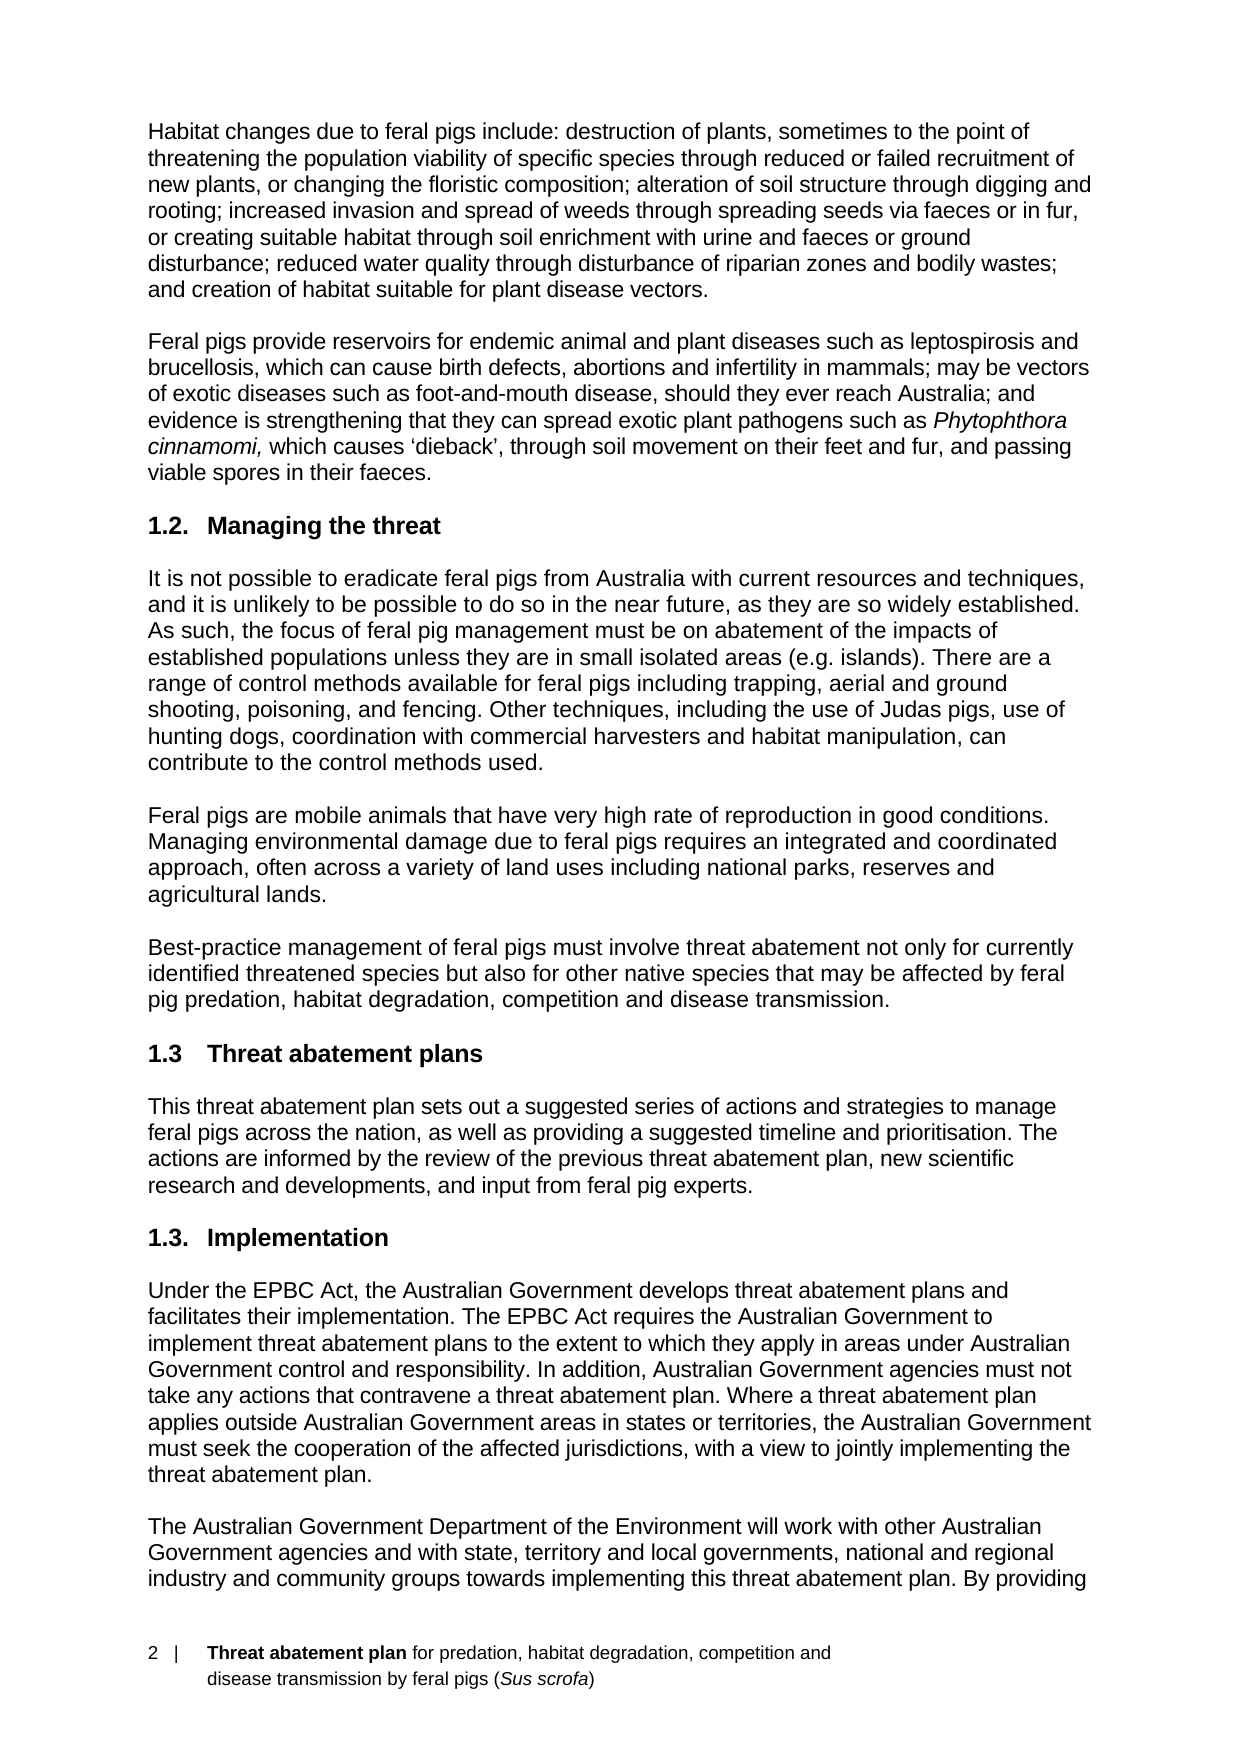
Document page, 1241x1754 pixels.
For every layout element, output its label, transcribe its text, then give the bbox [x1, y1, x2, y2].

text Feral pigs are mobile animals that have very high rate of reproduction in good conditions. Managing environmental damage due to feral pigs requires an integrated and coordinated approach, often across a variety of land uses including national parks, reserves and agricultural lands. [148, 802, 1092, 907]
text 1.3 Threat abatement plans [148, 1039, 1092, 1068]
text 1.2. Managing the threat [148, 511, 1092, 539]
text Under the EPBC Act, the Australian Government develops threat abatement plans and facilitates their implementation. The EPBC Act requires the Australian Government to implement threat abatement plans to the extent to which they apply in areas under Australian Government control and responsibility. In addition, Australian Government agencies must not take any actions that contravene a threat abatement plan. Where a threat abatement plan applies outside Australian Government areas in states or territories, the Australian Government must seek the cooperation of the affected jurisdictions, with a view to jointly implementing the threat abatement plan. [148, 1277, 1092, 1488]
text It is not possible to eradicate feral pigs from Australia with current resources and techniques, and it is unlikely to be possible to do so in the near future, as they are so widely established. As such, the focus of feral pig management must be on abatement of the impacts of established populations unless they are in small isolated areas (e.g. islands). There are a range of control methods available for feral pigs including trapping, aerial and ground shooting, poisoning, and fencing. Other techniques, including the use of Judas pigs, use of hunting dogs, coordination with commercial harvesters and habitat manipulation, can contribute to the control methods used. [148, 564, 1092, 775]
text 1.3. Implementation [148, 1223, 1092, 1252]
text Habitat changes due to feral pigs include: destruction of plants, sometimes to the point of threatening the population viability of specific species through reduced or failed recruitment of new plants, or changing the floristic composition; alteration of soil structure through digging and rooting; increased invasion and spread of weeds through spreading seeds via faeces or in fur, or creating suitable habitat through soil enrichment with urine and faeces or ground disturbance; reduced water quality through disturbance of riparian zones and bodily wastes; and creation of habitat suitable for plant disease vectors. [148, 118, 1092, 303]
text This threat abatement plan sets out a suggested series of actions and strategies to manage feral pigs across the nation, as well as providing a suggested timeline and prioritisation. The actions are informed by the review of the previous threat abatement plan, new scientific research and developments, and input from feral pig experts. [148, 1093, 1092, 1198]
text Feral pigs provide reservoirs for endemic animal and plant diseases such as leptospirosis and brucellosis, which can cause birth defects, abortions and infertility in mammals; may be vectors of exotic diseases such as foot-and-mouth disease, should they ever reach Australia; and evidence is strengthening that they can spread exotic plant pathogens such as Phytophthora cinnamomi, which causes ‘dieback’, through soil movement on their feet and fur, and passing viable spores in their faeces. [148, 328, 1092, 486]
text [148, 1513, 1092, 1592]
text Best-practice management of feral pigs must involve threat abatement not only for currently identified threatened species but also for other native species that may be affected by feral pig predation, habitat degradation, competition and disease transmission. [148, 933, 1092, 1012]
